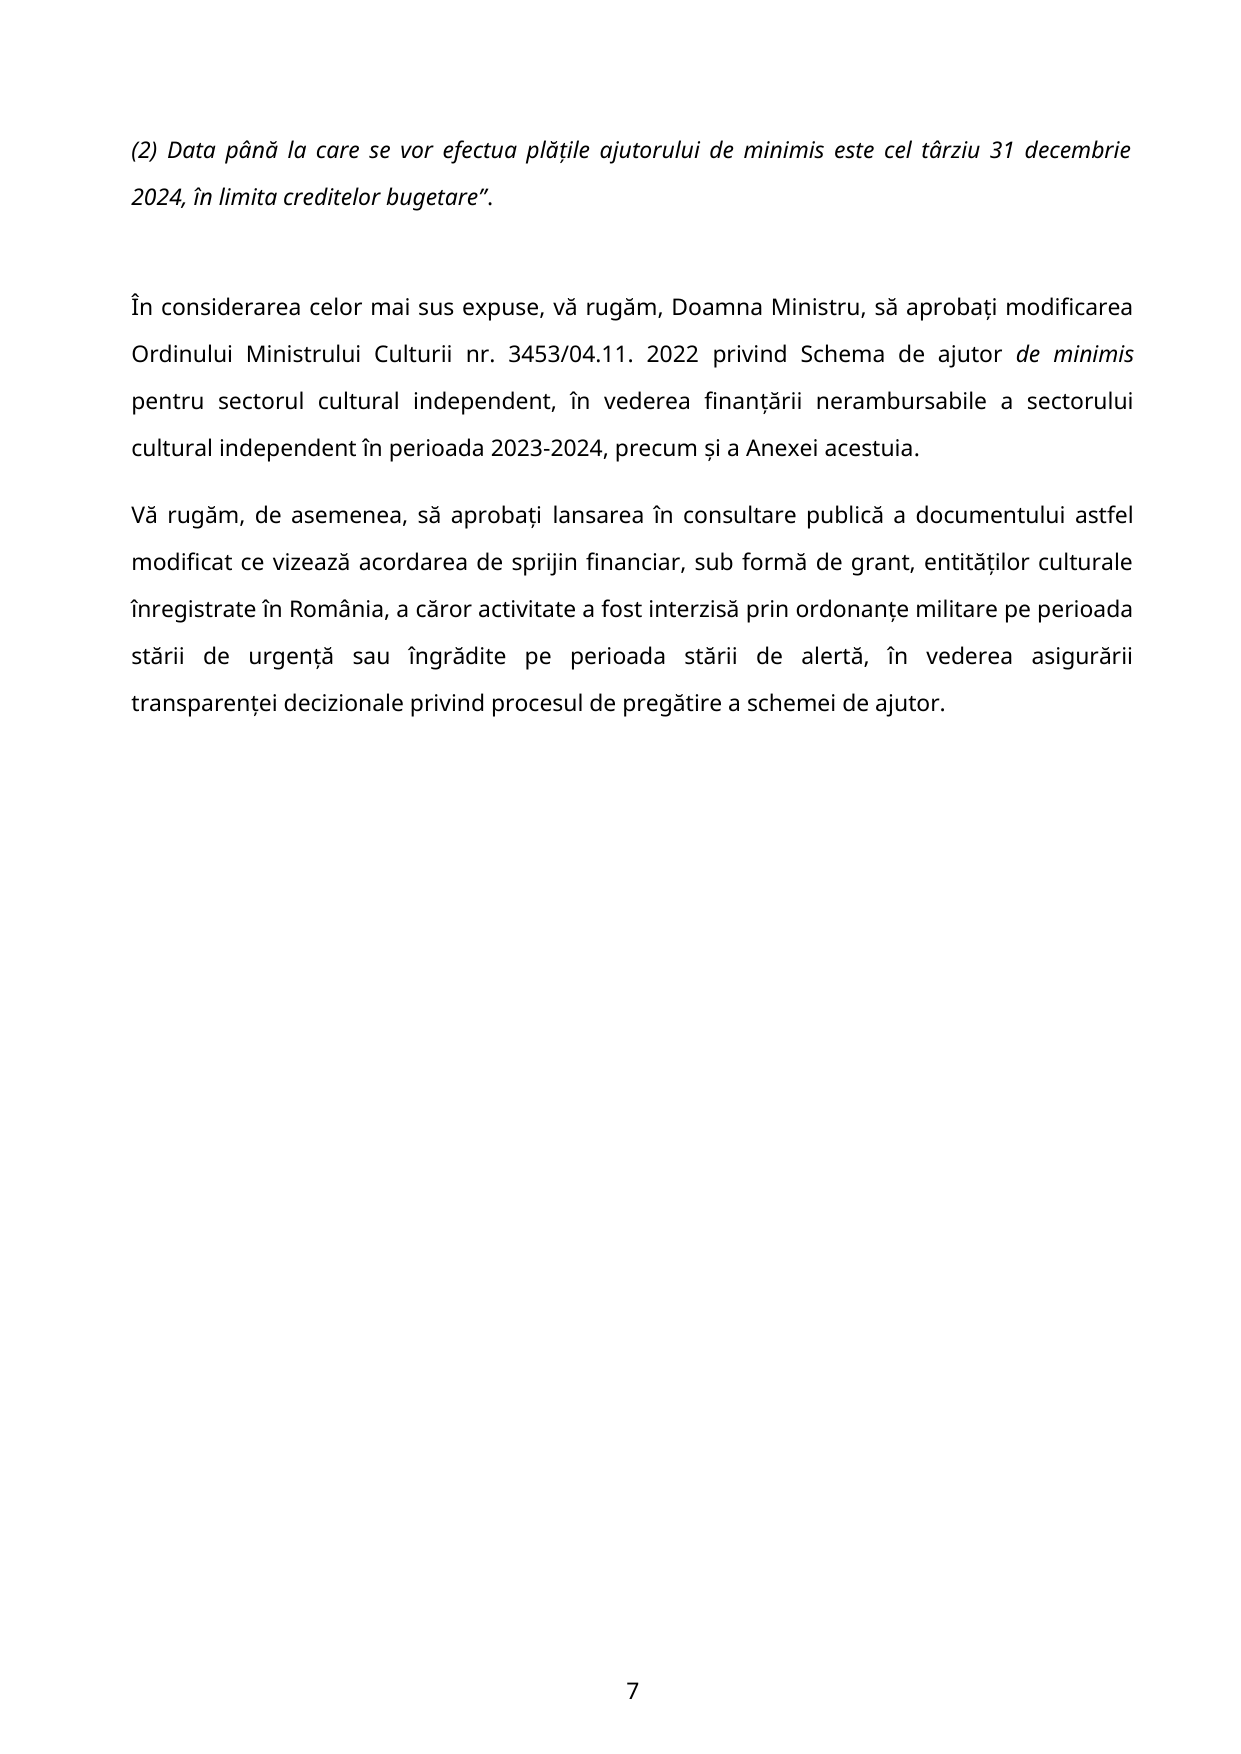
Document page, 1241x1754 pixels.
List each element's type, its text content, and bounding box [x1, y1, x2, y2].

text În considerarea celor mai sus expuse, vă rugăm, Doamna Ministru, să aprobați modificarea Ordinului Ministrului Culturii nr. 3453/04.11. 2022 privind Schema de ajutor de minimis pentru sectorul cultural independent, în vederea finanţării nerambursabile a sectorului cultural independent în perioada 2023-2024, precum și a Anexei acestuia. [131, 291, 1134, 463]
text Vă rugăm, de asemenea, să aprobați lansarea în consultare publică a documentului astfel modificat ce vizează acordarea de sprijin financiar, sub formă de grant, entităților culturale înregistrate în România, a căror activitate a fost interzisă prin ordonanțe militare pe perioada stării de urgență sau îngrădite pe perioada stării de alertă, în vederea asigurării transparenței decizionale privind procesul de pregătire a schemei de ajutor. [131, 499, 1134, 718]
text (2) Data până la care se vor efectua plățile ajutorului de minimis este cel târziu 31 decembrie 2024, în limita creditelor bugetare”. [131, 134, 1134, 212]
